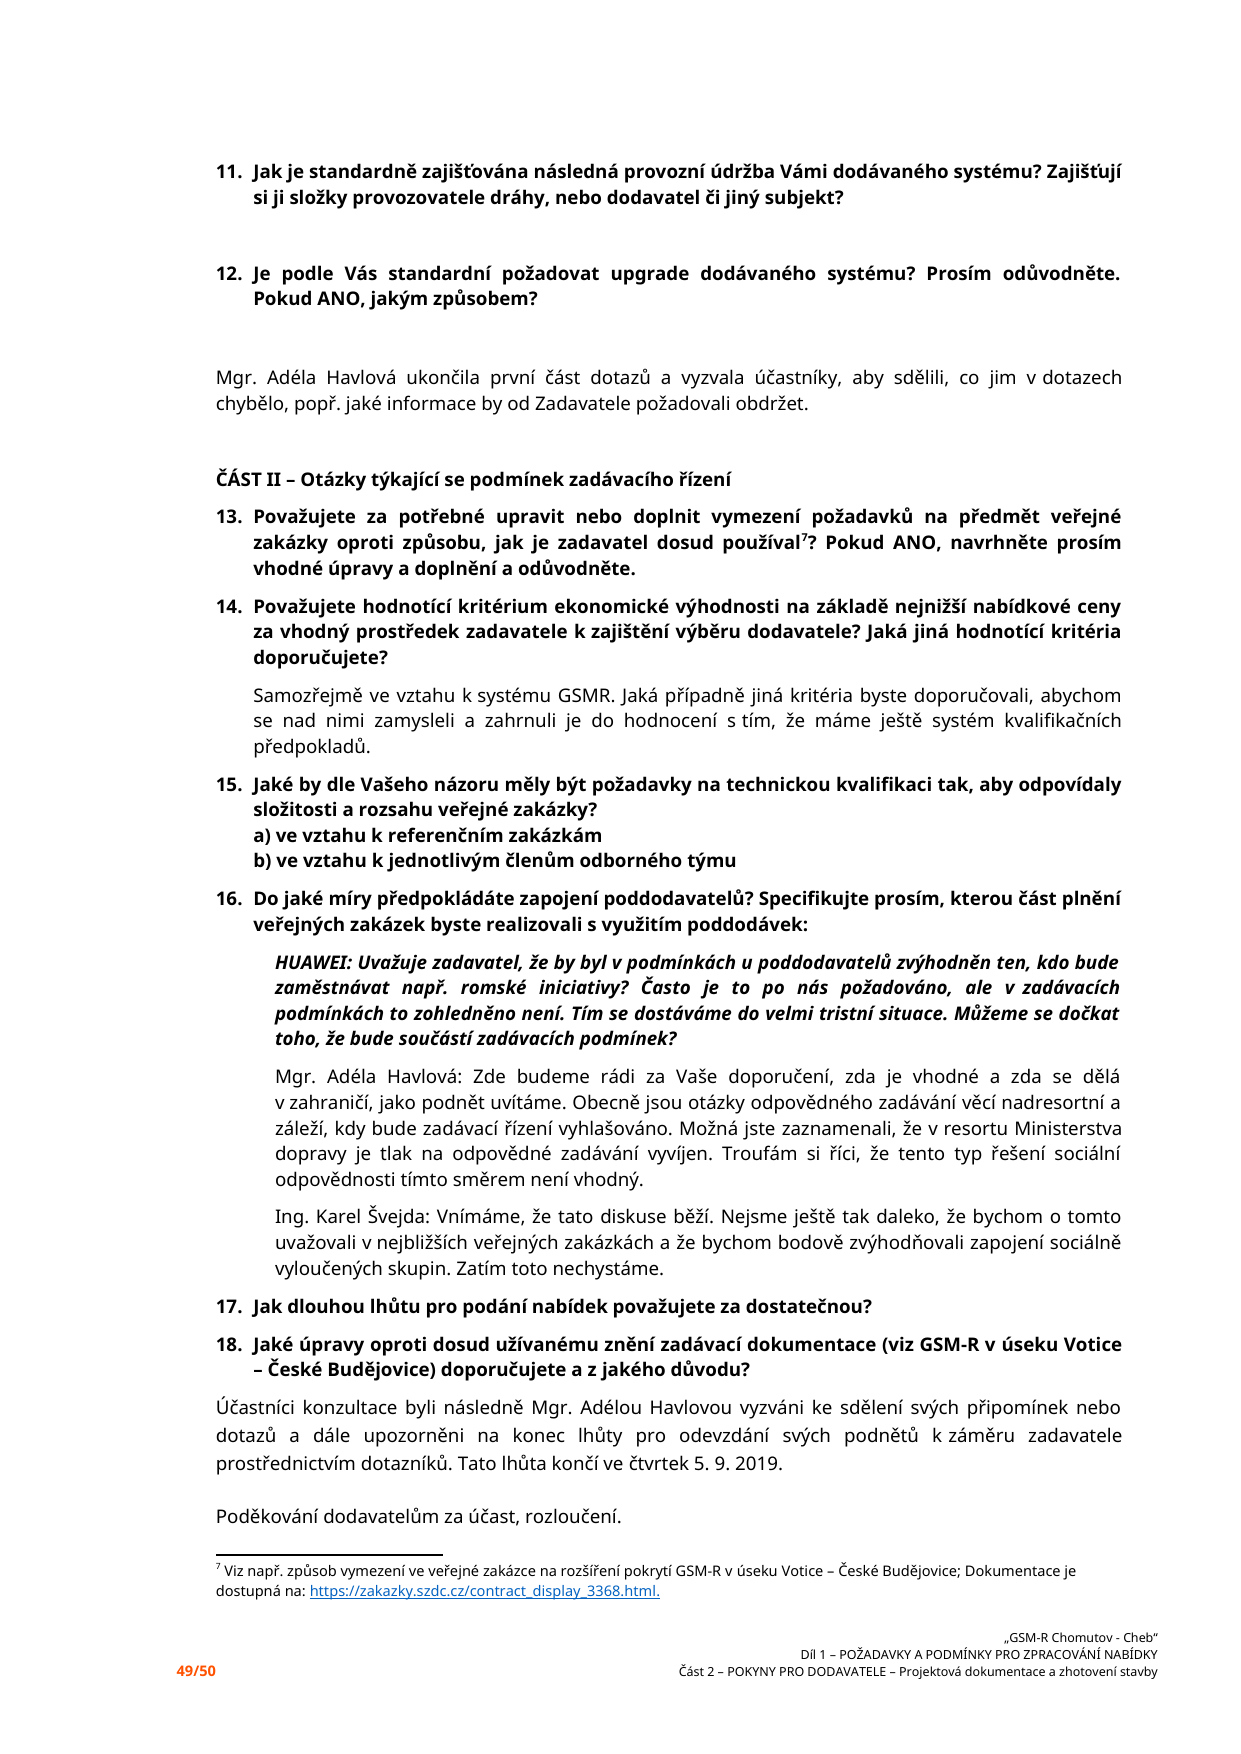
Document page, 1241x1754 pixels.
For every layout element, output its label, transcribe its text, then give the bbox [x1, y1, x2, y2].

list Považujete hodnotící kritérium ekonomické výhodnosti na základě nejnižší nabídkové ceny za vhodný prostředek zadavatele k zajištění výběru dodavatele? Jaká jiná hodnotící kritéria doporučujete? [216, 593, 1122, 669]
list Do jaké míry předpokládáte zapojení poddodavatelů? Specifikujte prosím, kterou část plnění veřejných zakázek byste realizovali s využitím poddodávek: [216, 886, 1122, 937]
text ČÁST II – Otázky týkající se podmínek zadávacího řízení [216, 466, 1122, 491]
text Účastníci konzultace byli následně Mgr. Adélou Havlovou vyzváni ke sdělení svých připomínek nebo dotazů a dále upozorněni na konec lhůty pro odevzdání svých podnětů k záměru zadavatele prostřednictvím dotazníků. Tato lhůta končí ve čtvrtek 5. 9. 2019. [216, 1394, 1122, 1476]
list Jaké úpravy oproti dosud užívanému znění zadávací dokumentace (viz GSM-R v úseku Votice – České Budějovice) doporučujete a z jakého důvodu? [216, 1331, 1122, 1382]
text Ing. Karel Švejda: Vnímáme, že tato diskuse běží. Nejsme ještě tak daleko, že bychom o tomto uvažovali v nejbližších veřejných zakázkách a že bychom bodově zvýhodňovali zapojení sociálně vyloučených skupin. Zatím toto nechystáme. [275, 1204, 1122, 1280]
text Poděkování dodavatelům za účast, rozloučení. [216, 1503, 1122, 1529]
text Mgr. Adéla Havlová ukončila první část dotazů a vyzvala účastníky, aby sdělili, co jim v dotazech chybělo, popř. jaké informace by od Zadavatele požadovali obdržet. [216, 364, 1122, 415]
text Samozřejmě ve vztahu k systému GSMR. Jaká případně jiná kritéria byste doporučovali, abychom se nad nimi zamysleli a zahrnuli je do hodnocení s tím, že máme ještě systém kvalifikačních předpokladů. [253, 682, 1122, 758]
list Je podle Vás standardní požadovat upgrade dodávaného systému? Prosím odůvodněte. Pokud ANO, jakým způsobem? [216, 260, 1122, 311]
list Jak dlouhou lhůtu pro podání nabídek považujete za dostatečnou? [216, 1293, 1122, 1318]
list Jak je standardně zajišťována následná provozní údržba Vámi dodávaného systému? Zajišťují si ji složky provozovatele dráhy, nebo dodavatel či jiný subjekt? [216, 159, 1122, 210]
list Jaké by dle Vašeho názoru měly být požadavky na technickou kvalifikaci tak, aby odpovídaly složitosti a rozsahu veřejné zakázky? a) ve vztahu k referenčním zakázkám b) ve vztahu k jednotlivým členům odborného týmu [216, 771, 1122, 873]
list Považujete za potřebné upravit nebo doplnit vymezení požadavků na předmět veřejné zakázky oproti způsobu, jak je zadavatel dosud používal? Pokud ANO, navrhněte prosím vhodné úpravy a doplnění a odůvodněte. [216, 504, 1122, 580]
text Mgr. Adéla Havlová: Zde budeme rádi za Vaše doporučení, zda je vhodné a zda se dělá v zahraničí, jako podnět uvítáme. Obecně jsou otázky odpovědného zadávání věcí nadresortní a záleží, kdy bude zadávací řízení vyhlašováno. Možná jste zaznamenali, že v resortu Ministerstva dopravy je tlak na odpovědné zadávání vyvíjen. Troufám si říci, že tento typ řešení sociální odpovědnosti tímto směrem není vhodný. [275, 1064, 1122, 1191]
text HUAWEI: Uvažuje zadavatel, že by byl v podmínkách u poddodavatelů zvýhodněn ten, kdo bude zaměstnávat např. romské iniciativy? Často je to po nás požadováno, ale v zadávacích podmínkách to zohledněno není. Tím se dostáváme do velmi tristní situace. Můžeme se dočkat toho, že bude součástí zadávacích podmínek? [275, 949, 1122, 1051]
